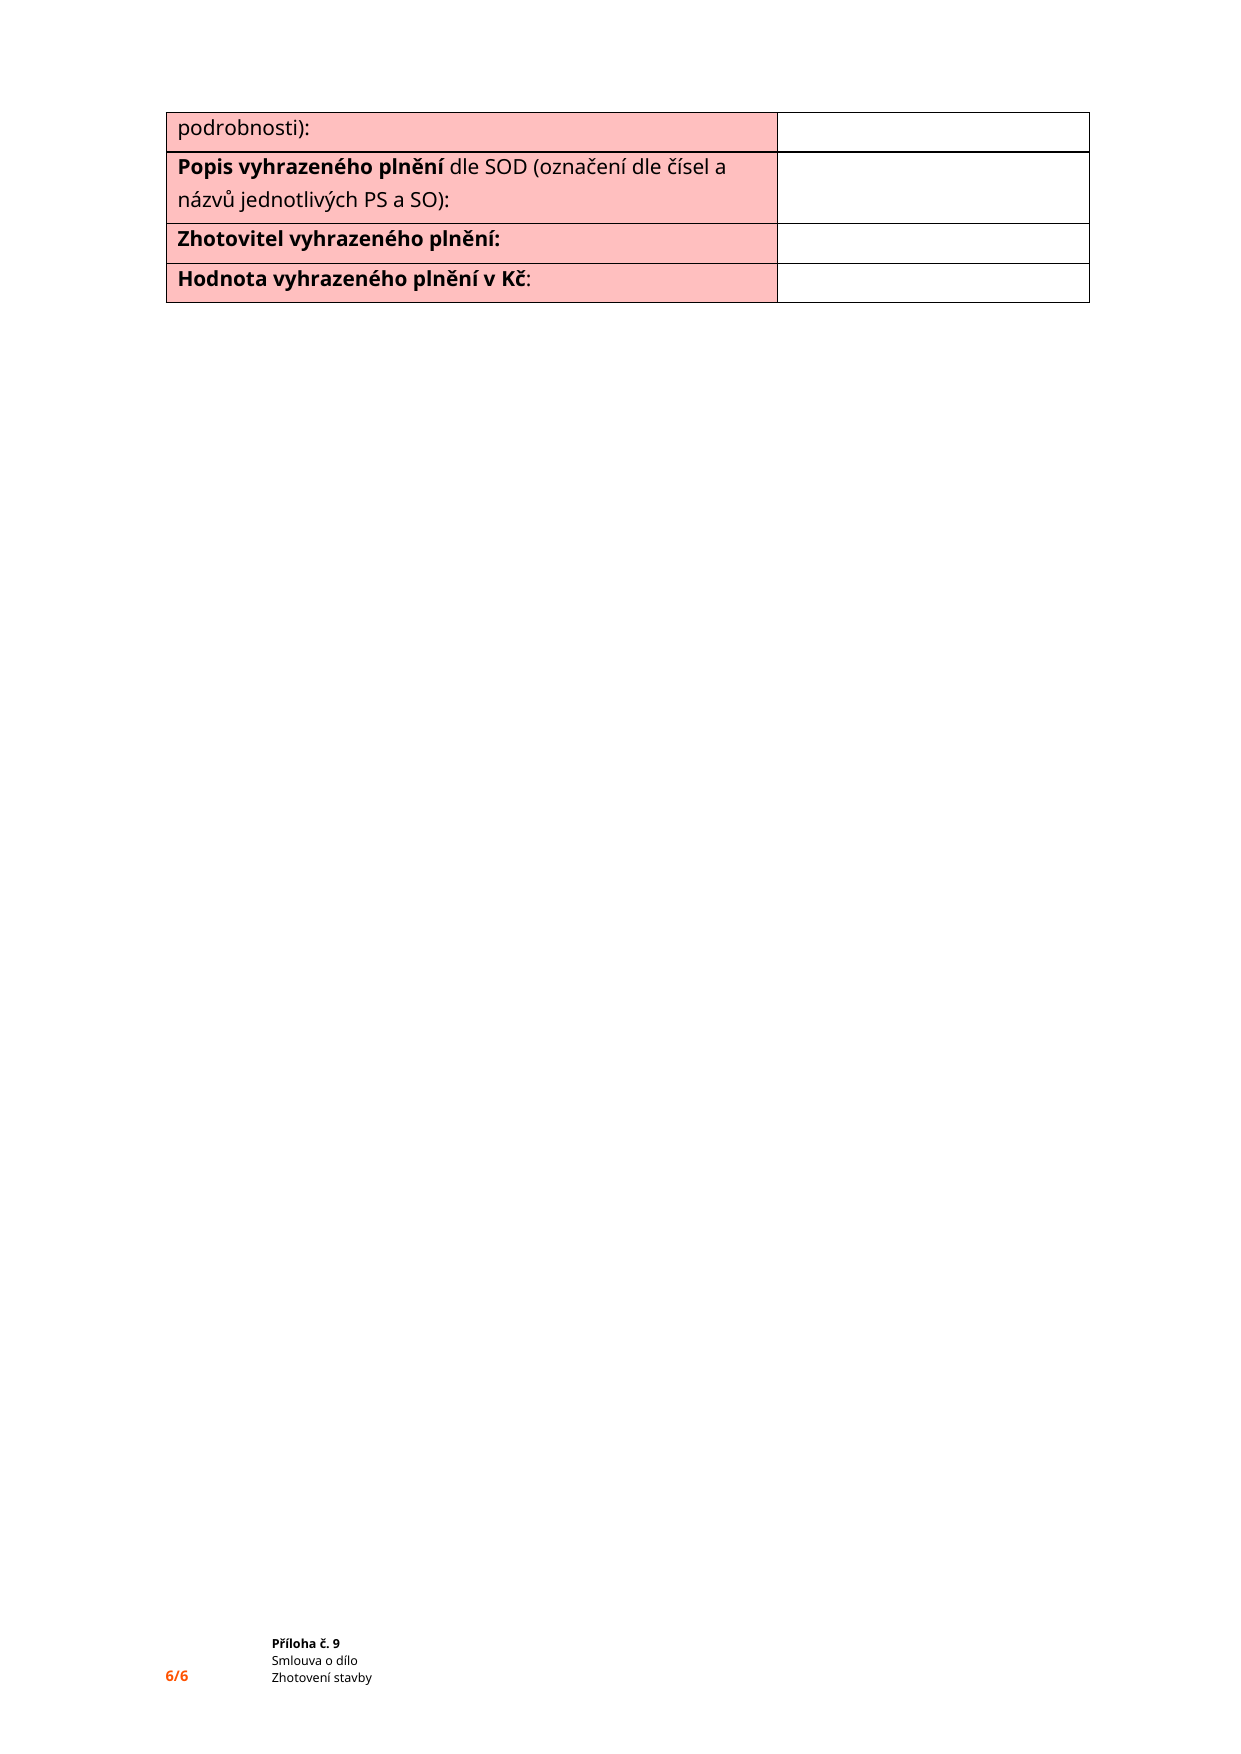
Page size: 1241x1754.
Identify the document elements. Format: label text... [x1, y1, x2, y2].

table_cell [778, 153, 1089, 223]
table_cell Popis vyhrazeného plnění dle SOD (označení dle čísel a názvů jednotlivých PS a SO): [167, 153, 777, 223]
table_cell Hodnota vyhrazeného plnění v Kč: [167, 264, 777, 302]
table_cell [167, 113, 777, 151]
table_cell Zhotovitel vyhrazeného plnění: [167, 224, 777, 263]
table_cell [778, 113, 1089, 151]
table_cell [778, 224, 1089, 263]
table_cell [778, 264, 1089, 302]
